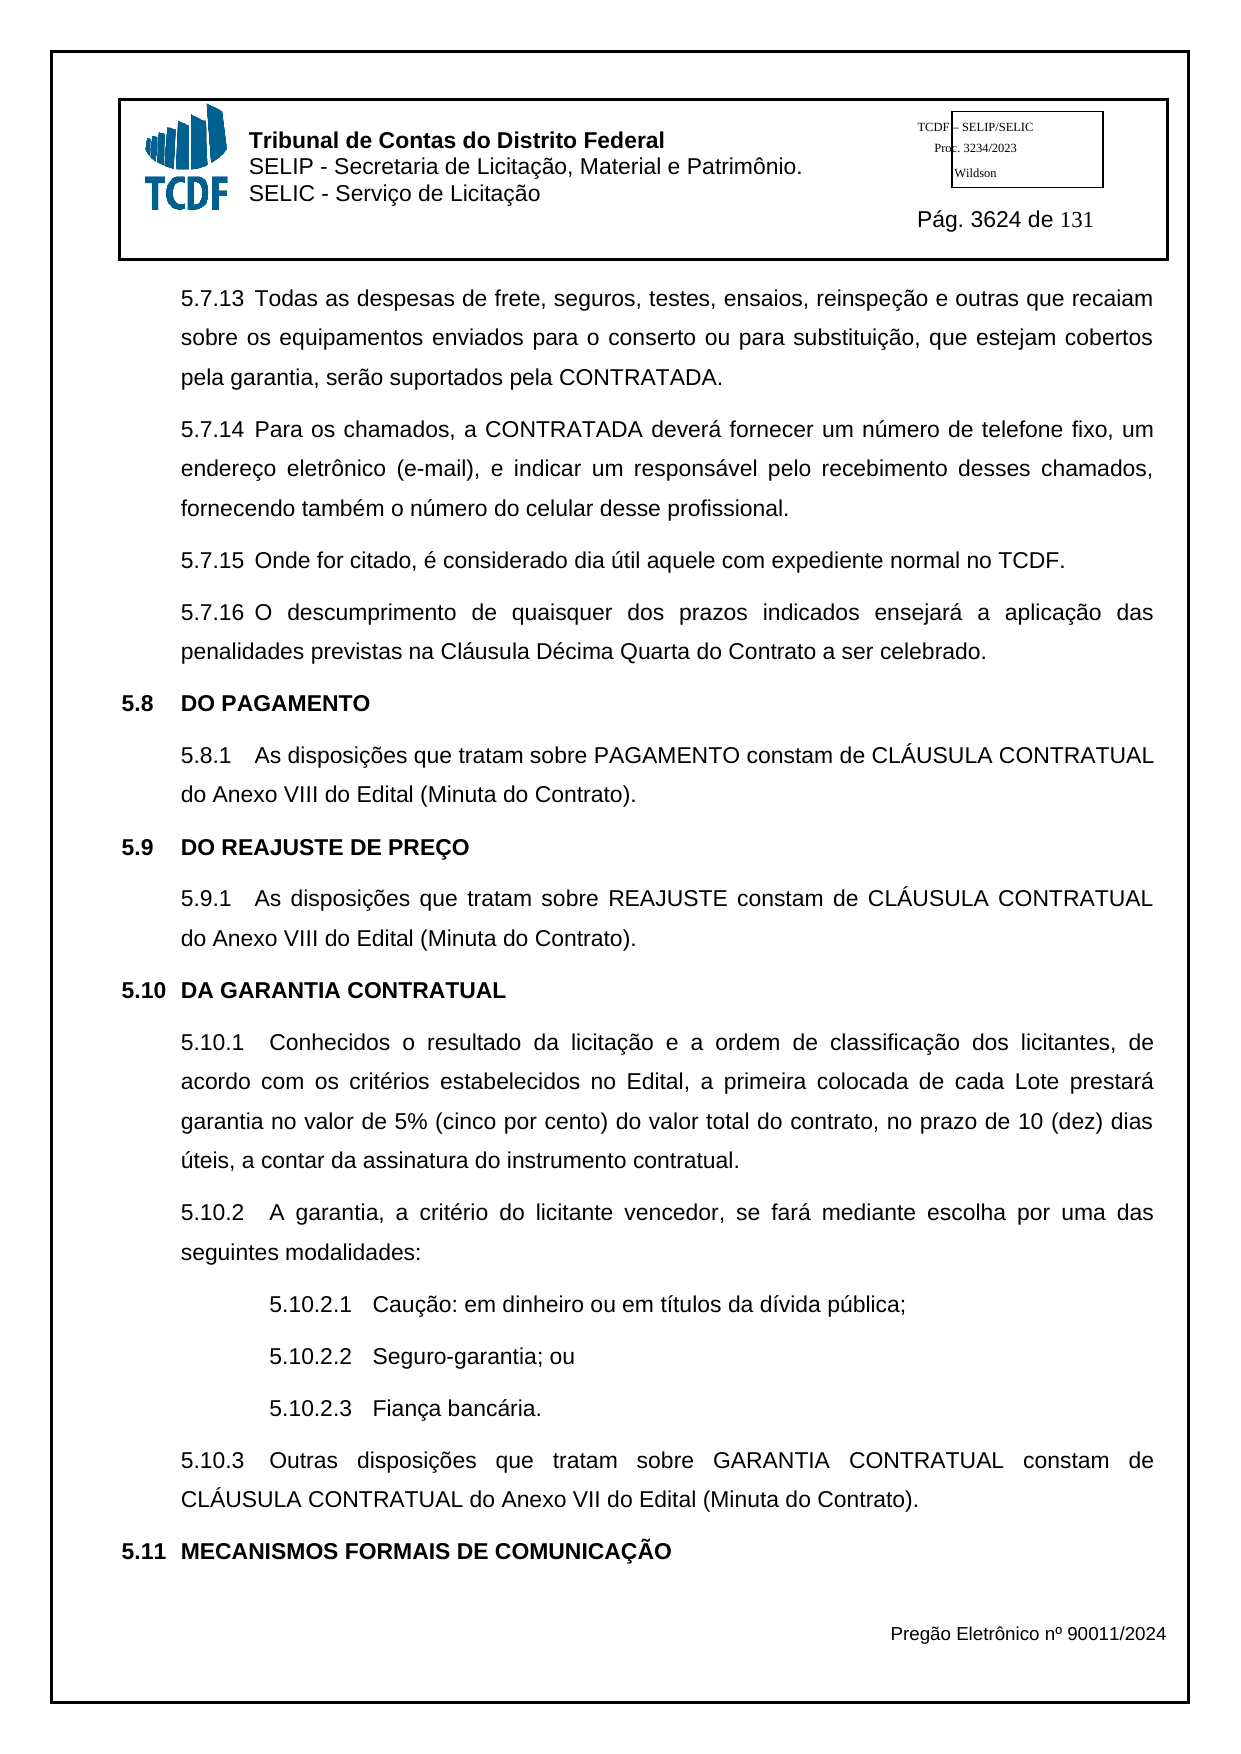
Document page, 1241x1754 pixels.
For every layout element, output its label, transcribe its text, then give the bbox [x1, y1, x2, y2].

text 5.8.1 As disposições que tratam sobre PAGAMENTO constam de CLÁUSULA CONTRATUAL do Anexo VIII do Edital (Minuta do Contrato). [181, 742, 1154, 808]
list 5.10 DA GARANTIA CONTRATUAL [121, 977, 1154, 1003]
list 5.11 MECANISMOS FORMAIS DE COMUNICAÇÃO [121, 1538, 1154, 1564]
text 5.7.14 Para os chamados, a CONTRATADA deverá fornecer um número de telefone fixo, um endereço eletrônico (e-mail), e indicar um responsável pelo recebimento desses chamados, fornecendo também o número do celular desse profissional. [181, 416, 1154, 521]
picture [130, 101, 242, 212]
text 5.7.15 Onde for citado, é considerado dia útil aquele com expediente normal no TCDF. [181, 547, 1154, 573]
text 5.10.3 Outras disposições que tratam sobre GARANTIA CONTRATUAL constam de CLÁUSULA CONTRATUAL do Anexo VII do Edital (Minuta do Contrato). [181, 1447, 1154, 1512]
list 5.9 DO REAJUSTE DE PREÇO [121, 833, 1154, 860]
text 5.7.16 O descumprimento de quaisquer dos prazos indicados ensejará a aplicação das penalidades previstas na Cláusula Décima Quarta do Contrato a ser celebrado. [181, 598, 1154, 664]
text 5.9.1 As disposições que tratam sobre REAJUSTE constam de CLÁUSULA CONTRATUAL do Anexo VIII do Edital (Minuta do Contrato). [181, 885, 1154, 951]
text 5.10.1 Conhecidos o resultado da licitação e a ordem de classificação dos licitantes, de acordo com os critérios estabelecidos no Edital, a primeira colocada de cada Lote prestará garantia no valor de 5% (cinco por cento) do valor total do contrato, no prazo de 10 (dez) dias úteis, a contar da assinatura do instrumento contratual. [181, 1029, 1154, 1174]
text 5.10.2.2 Seguro-garantia; ou [269, 1343, 1154, 1369]
list 5.8 DO PAGAMENTO [121, 690, 1154, 716]
text 5.7.13 Todas as despesas de frete, seguros, testes, ensaios, reinspeção e outras que recaiam sobre os equipamentos enviados para o conserto ou para substituição, que estejam cobertos pela garantia, serão suportados pela CONTRATADA. [181, 285, 1154, 390]
text 5.10.2 A garantia, a critério do licitante vencedor, se fará mediante escolha por uma das seguintes modalidades: [181, 1199, 1154, 1265]
text 5.10.2.3 Fiança bancária. [269, 1395, 1154, 1421]
text 5.10.2.1 Caução: em dinheiro ou em títulos da dívida pública; [269, 1291, 1154, 1317]
